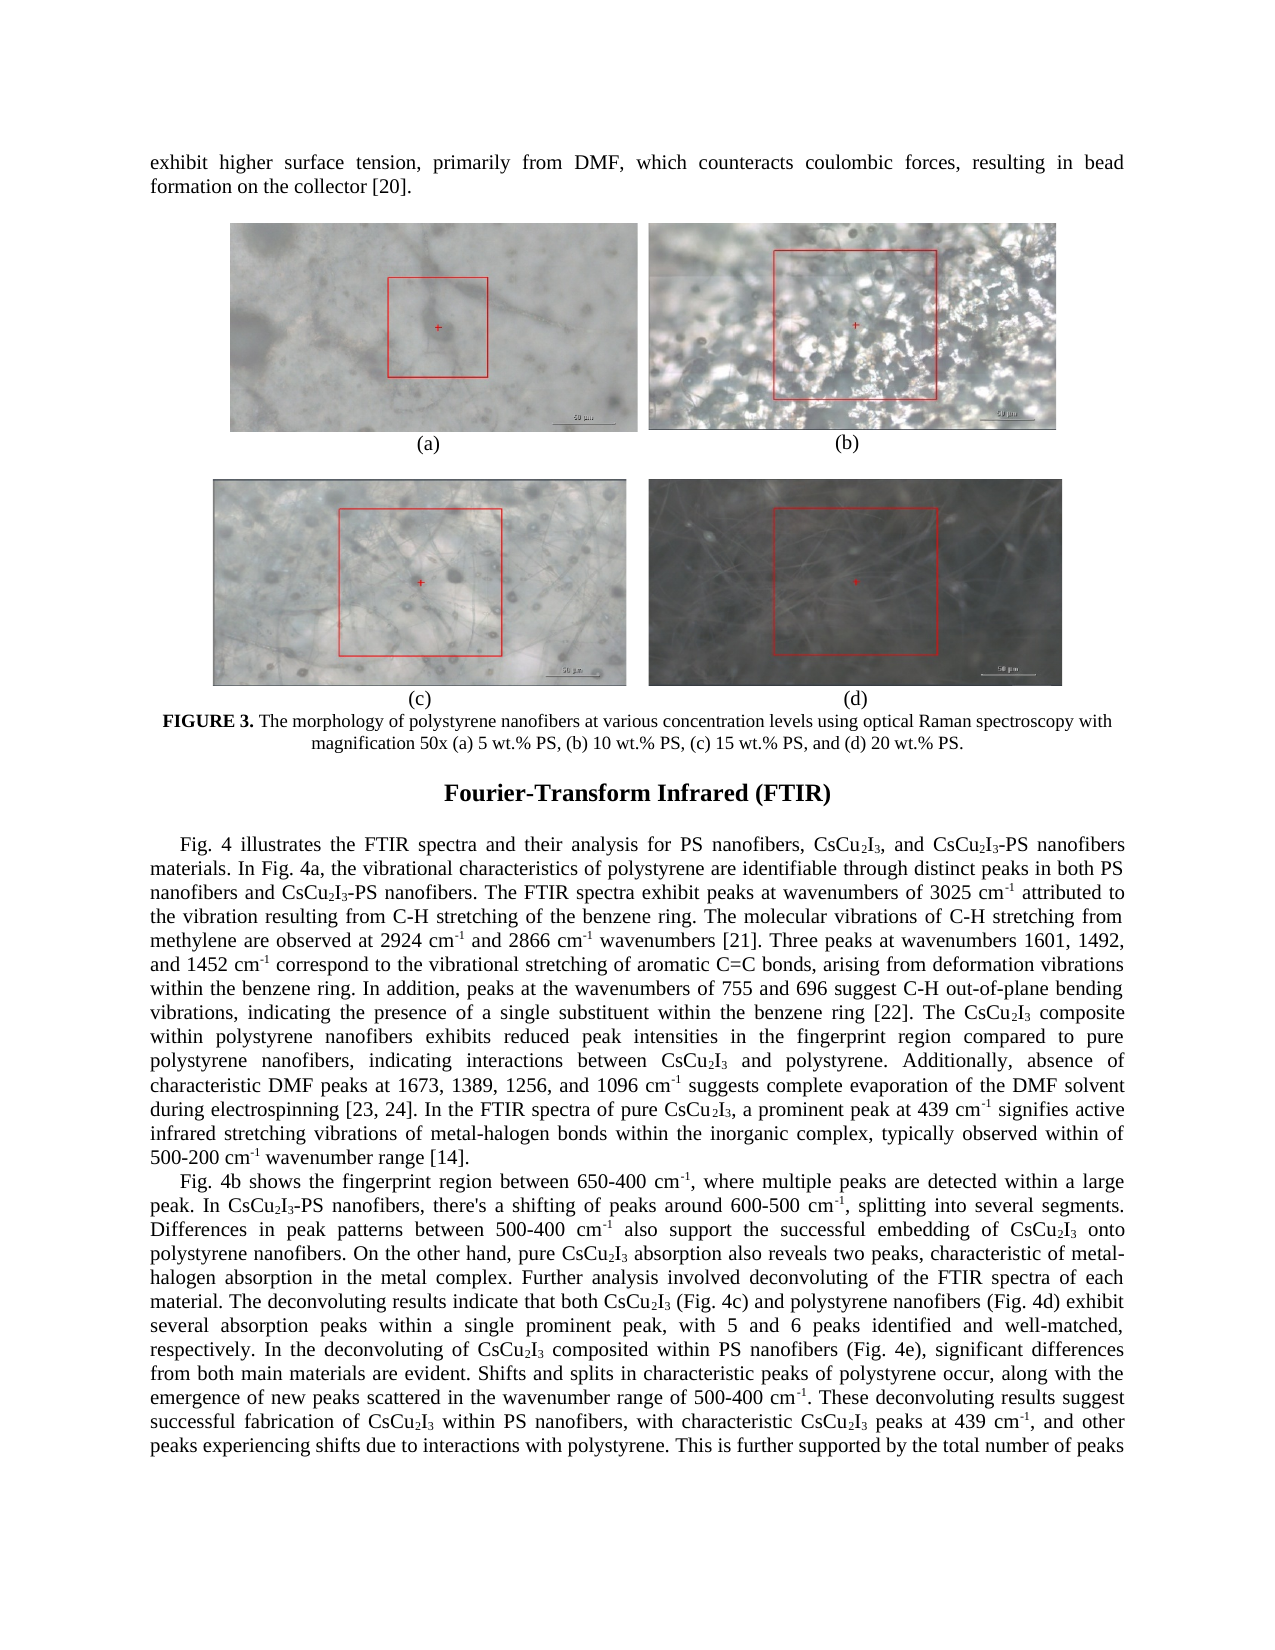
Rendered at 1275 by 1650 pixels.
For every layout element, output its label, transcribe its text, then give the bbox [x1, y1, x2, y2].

table_header (d) [638, 479, 1073, 710]
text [150, 1169, 1125, 1457]
table_header (c) [202, 479, 637, 710]
text Fourier-Transform Infrared (FTIR) [150, 778, 1125, 807]
picture [230, 223, 638, 432]
picture [212, 479, 627, 686]
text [150, 150, 1125, 198]
text Fig. 4 illustrates the FTIR spectra and their analysis for PS nanofibers, CsCu2I3, and CsCu2I3-PS nanofibers materials. In Fig. 4a, the vibrational characteristics of polystyrene are identifiable through distinct peaks in both PS nanofibers and CsCu2I3-PS nanofibers. The FTIR spectra exhibit peaks at wavenumbers of 3025 cm-1 attributed to the vibration resulting from C-H stretching of the benzene ring. The molecular vibrations of C-H stretching from methylene are observed at 2924 cm-1 and 2866 cm-1 wavenumbers [21]. Three peaks at wavenumbers 1601, 1492, and 1452 cm-1 correspond to the vibrational stretching of aromatic C=C bonds, arising from deformation vibrations within the benzene ring. In addition, peaks at the wavenumbers of 755 and 696 suggest C-H out-of-plane bending vibrations, indicating the presence of a single substituent within the benzene ring [22]. The CsCu2I3 composite within polystyrene nanofibers exhibits reduced peak intensities in the fingerprint region compared to pure polystyrene nanofibers, indicating interactions between CsCu2I3 and polystyrene. Additionally, absence of characteristic DMF peaks at 1673, 1389, 1256, and 1096 cm-1 suggests complete evaporation of the DMF solvent during electrospinning [23, 24]. In the FTIR spectra of pure CsCu2I3, a prominent peak at 439 cm-1 signifies active infrared stretching vibrations of metal-halogen bonds within the inorganic complex, typically observed within of 500-200 cm-1 wavenumber range [14]. [150, 832, 1125, 1169]
picture [648, 223, 1057, 430]
table_header (b) [638, 223, 1056, 455]
picture [648, 479, 1063, 686]
text FIGURE 3. The morphology of polystyrene nanofibers at various concentration levels using optical Raman spectroscopy with magnification 50x (a) 5 wt.% PS, (b) 10 wt.% PS, (c) 15 wt.% PS, and (d) 20 wt.% PS. [150, 710, 1125, 753]
table_header (a) [219, 223, 637, 455]
